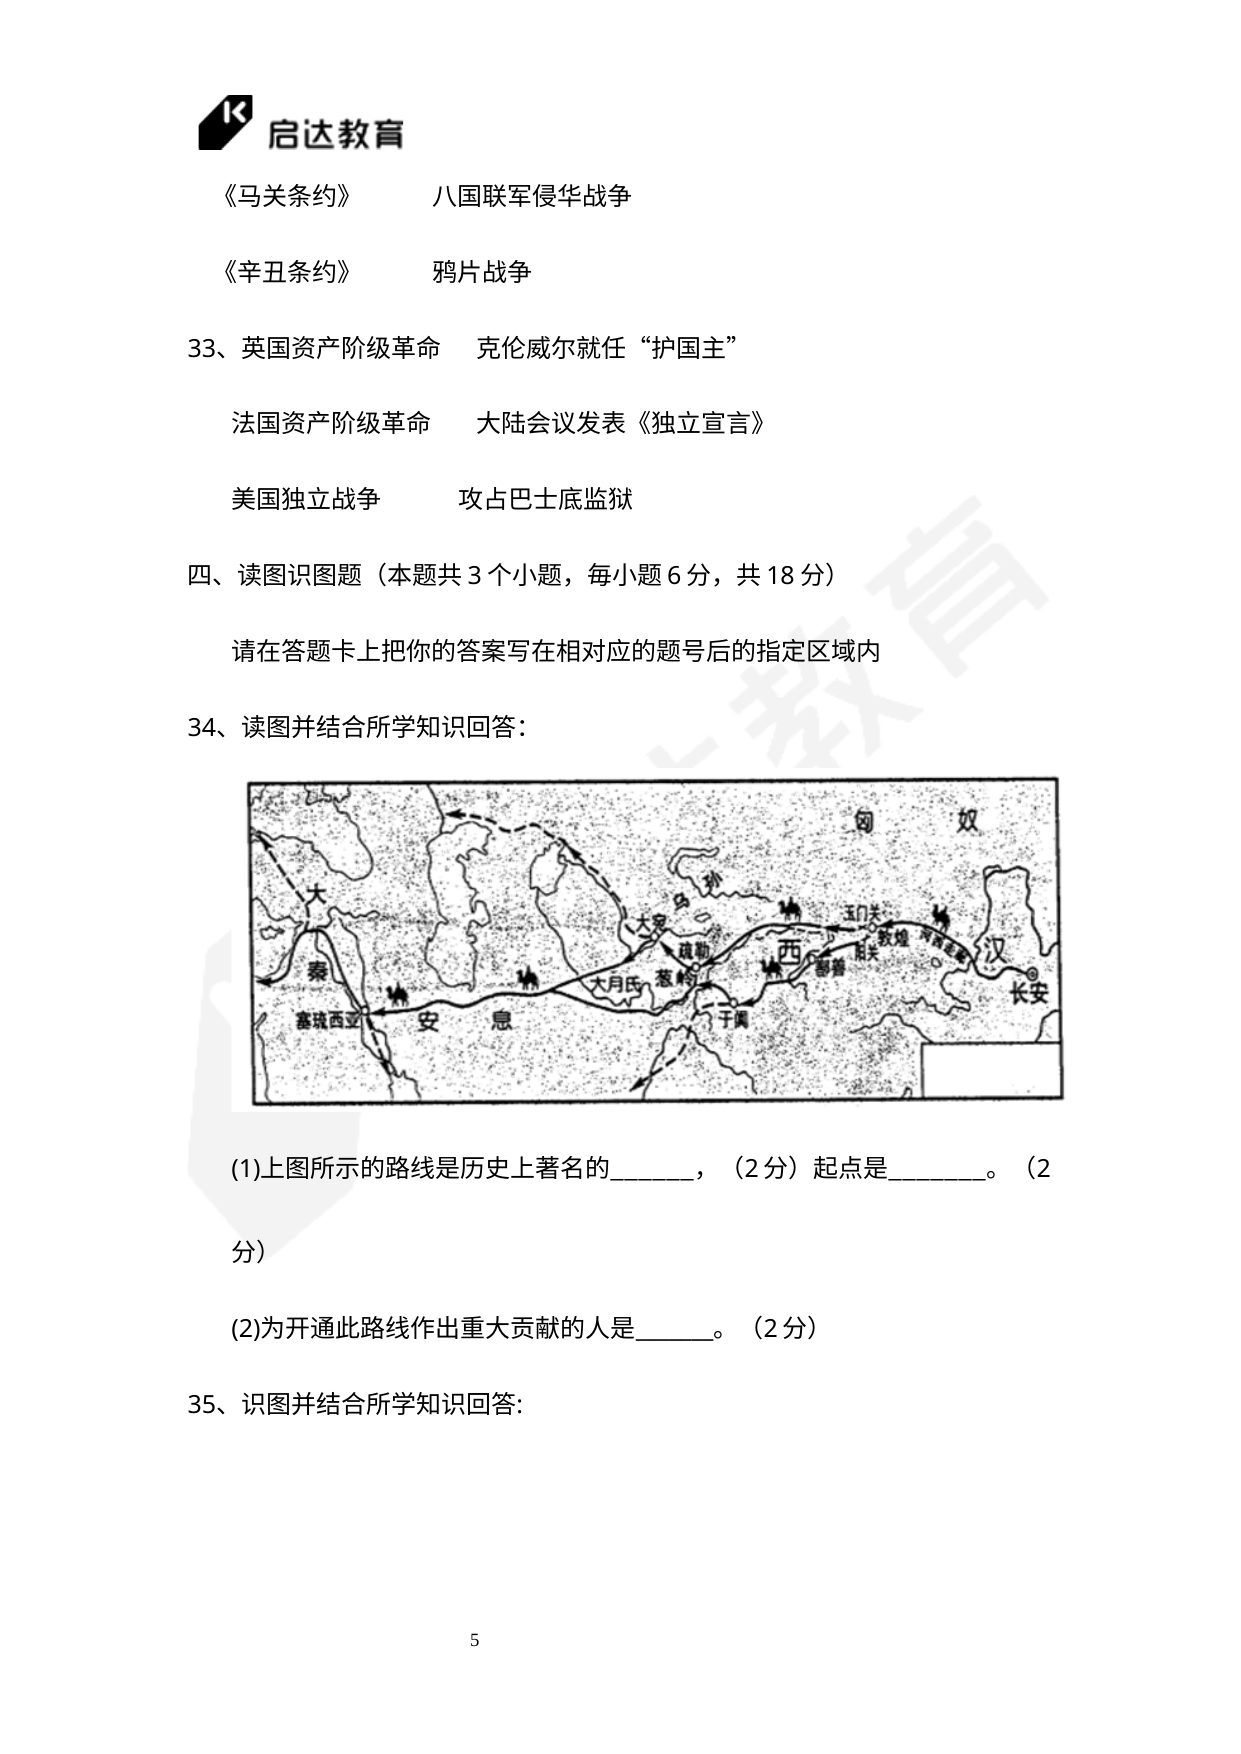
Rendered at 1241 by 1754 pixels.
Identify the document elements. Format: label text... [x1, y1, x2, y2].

text 《马关条约》 八国联军侵华战争 [187, 162, 1053, 227]
text 美国独立战争 攻占巴士底监狱 [231, 465, 1053, 530]
text 35、识图并结合所学知识回答: [187, 1370, 1053, 1435]
text 请在答题卡上把你的答案写在相对应的题号后的指定区域内 [231, 617, 1053, 682]
text (2)为开通此路线作出重大贡献的人是_______。（2分） [231, 1294, 1053, 1359]
text (1)上图所示的路线是历史上著名的______，（2分）起点是_______。（2分） [231, 1134, 1053, 1283]
text 四、读图识图题（本题共3个小题，毎小题6分，共18分） [187, 541, 1053, 606]
picture [198, 95, 404, 150]
text 33、英国资产阶级革命 克伦威尔就任“护国主” [187, 314, 1053, 379]
text 《辛丑条约》 鸦片战争 [187, 238, 1053, 303]
text 法国资产阶级革命 大陆会议发表《独立宣言》 [231, 389, 1053, 454]
text 34、读图并结合所学知识回答： [187, 693, 1053, 758]
picture [231, 768, 1069, 1112]
